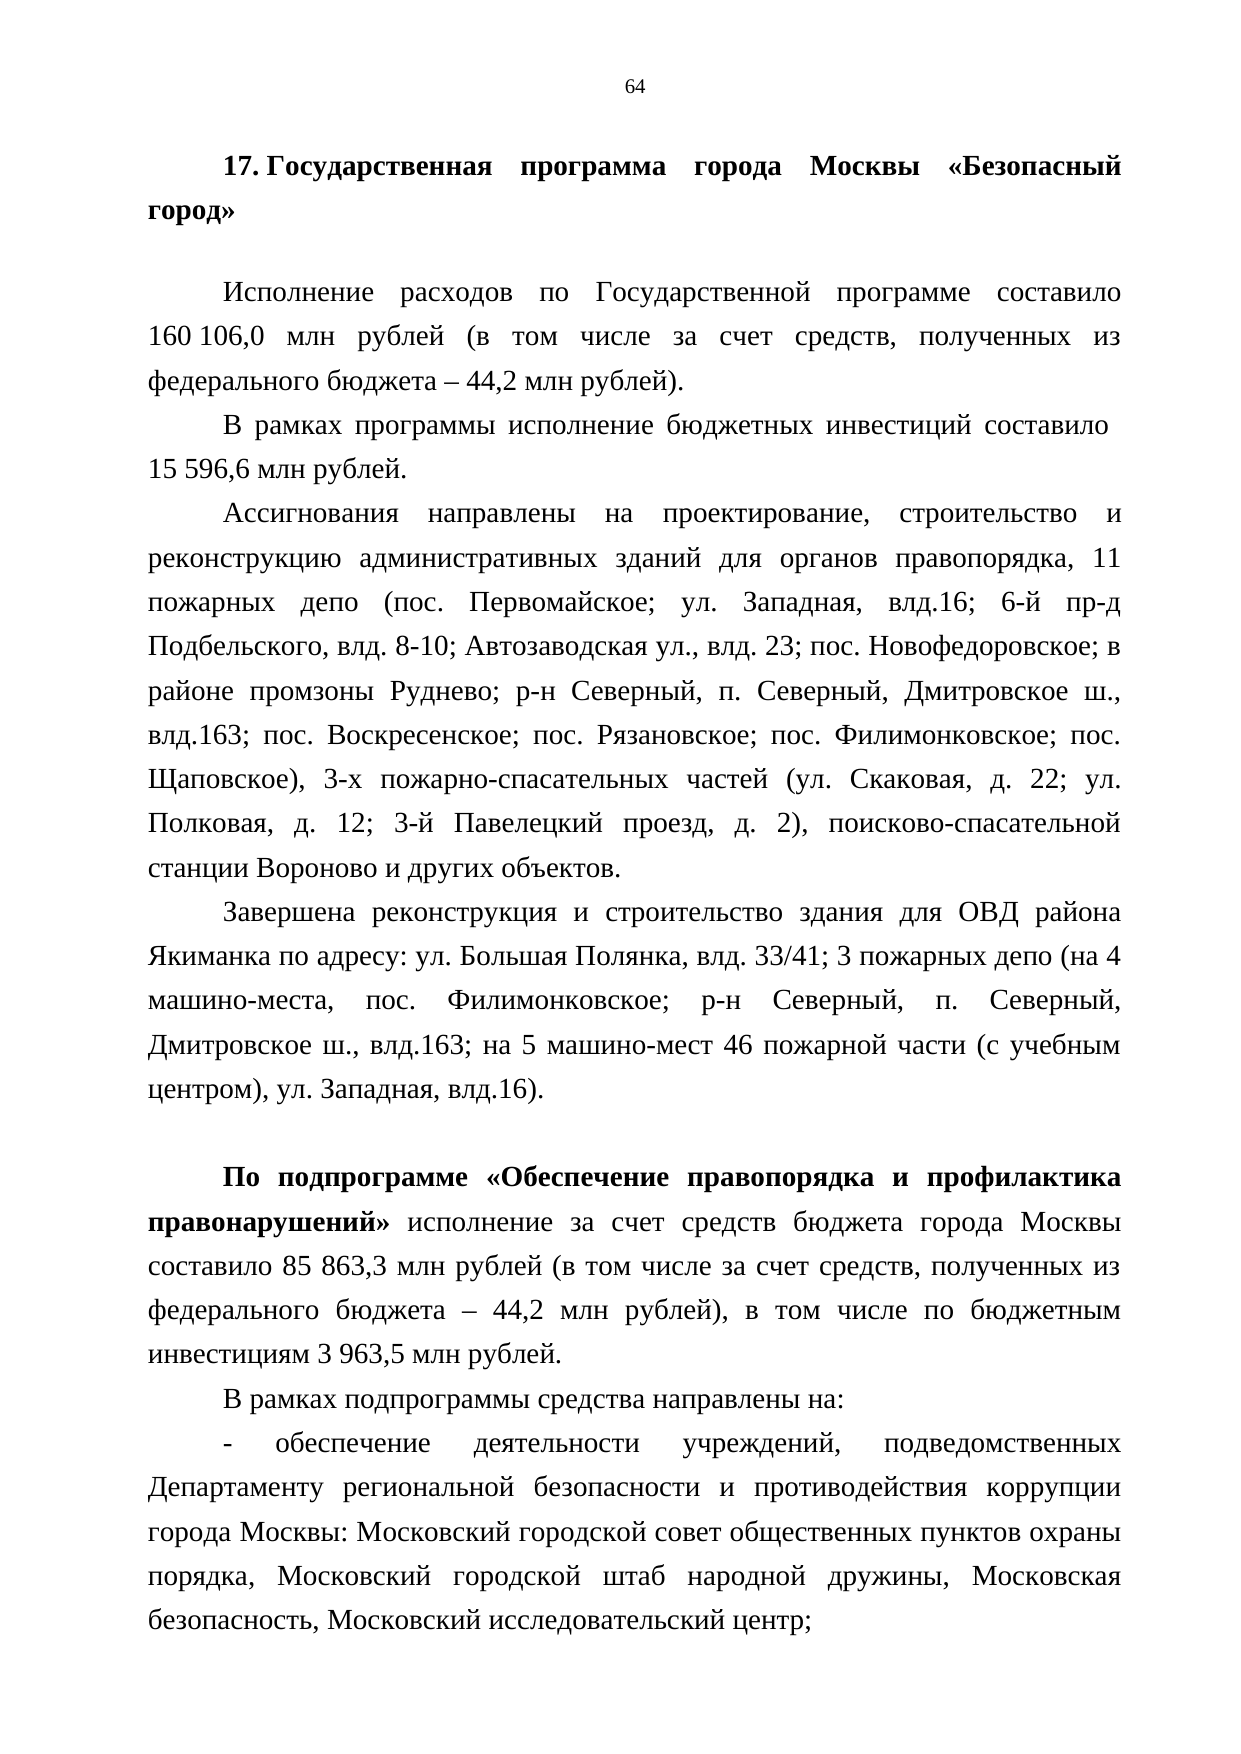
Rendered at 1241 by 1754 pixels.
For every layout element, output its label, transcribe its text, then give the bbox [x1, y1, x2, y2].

text В рамках программы исполнение бюджетных инвестиций составило 15 596,6 млн рублей. [148, 407, 1122, 485]
text Ассигнования направлены на проектирование, строительство и реконструкцию административных зданий для органов правопорядка, 11 пожарных депо (пос. Первомайское; ул. Западная, влд.16; 6-й пр-д Подбельского, влд. 8-10; Автозаводская ул., влд. 23; пос. Новофедоровское; в районе промзоны Руднево; р-н Северный, п. Северный, Дмитровское ш., влд.163; пос. Воскресенское; пос. Рязановское; пос. Филимонковское; пос. Щаповское), 3-х пожарно-спасательных частей (ул. Скаковая, д. 22; ул. Полковая, д. 12; 3-й Павелецкий проезд, д. 2), поисково-спасательной станции Вороново и других объектов. [148, 496, 1122, 883]
text - обеспечение деятельности учреждений, подведомственных Департаменту региональной безопасности и противодействия коррупции города Москвы: Московский городской совет общественных пунктов охраны порядка, Московский городской штаб народной дружины, Московская безопасность, Московский исследовательский центр; [148, 1425, 1122, 1636]
text По подпрограмме «Обеспечение правопорядка и профилактика правонарушений» исполнение за счет средств бюджета города Москвы составило 85 863,3 млн рублей (в том числе за счет средств, полученных из федерального бюджета – 44,2 млн рублей), в том числе по бюджетным инвестициям 3 963,5 млн рублей. [148, 1159, 1122, 1370]
text В рамках подпрограммы средства направлены на: [148, 1381, 1122, 1414]
text Завершена реконструкция и строительство здания для ОВД района Якиманка по адресу: ул. Большая Полянка, влд. 33/41; 3 пожарных депо (на 4 машино-места, пос. Филимонковское; р-н Северный, п. Северный, Дмитровское ш., влд.163; на 5 машино-мест 46 пожарной части (с учебным центром), ул. Западная, влд.16). [148, 894, 1122, 1104]
text Исполнение расходов по Государственной программе составило 160 106,0 млн рублей (в том числе за счет средств, полученных из федерального бюджета – 44,2 млн рублей). [148, 274, 1122, 396]
text 17. Государственная программа города Москвы «Безопасный город» [148, 148, 1122, 226]
